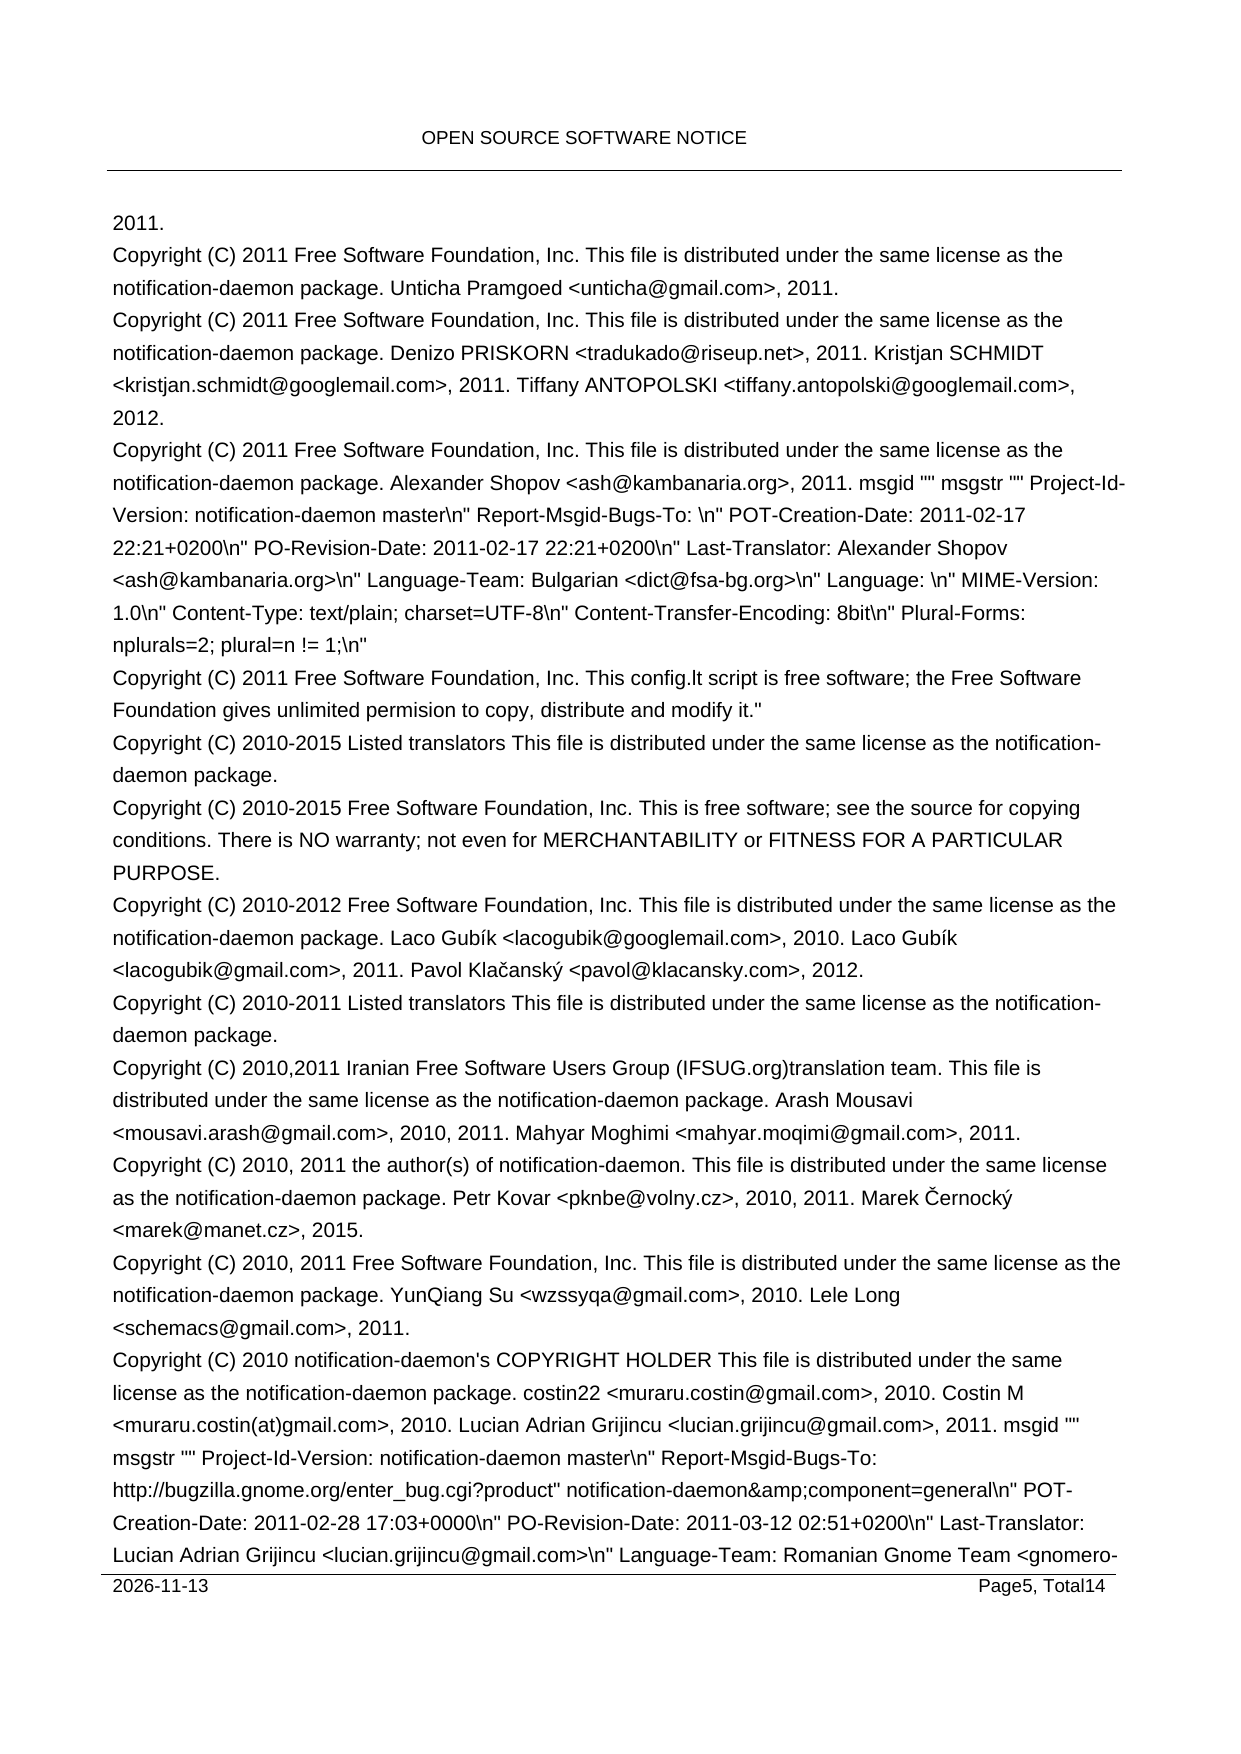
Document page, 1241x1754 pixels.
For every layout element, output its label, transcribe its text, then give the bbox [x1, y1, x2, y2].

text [112, 1344, 1128, 1571]
text Copyright (C) 2011 Free Software Foundation, Inc. This file is distributed under the same license as the notification-daemon package. Alexander Shopov <ash@kambanaria.org>, 2011. msgid "" msgstr "" Project-Id-Version: notification-daemon master\n" Report-Msgid-Bugs-To: \n" POT-Creation-Date: 2011-02-17 22:21+0200\n" PO-Revision-Date: 2011-02-17 22:21+0200\n" Last-Translator: Alexander Shopov <ash@kambanaria.org>\n" Language-Team: Bulgarian <dict@fsa-bg.org>\n" Language: \n" MIME-Version: 1.0\n" Content-Type: text/plain; charset=UTF-8\n" Content-Transfer-Encoding: 8bit\n" Plural-Forms: nplurals=2; plural=n != 1;\n" [112, 434, 1128, 661]
text Copyright (C) 2010,2011 Iranian Free Software Users Group (IFSUG.org)translation team. This file is distributed under the same license as the notification-daemon package. Arash Mousavi <mousavi.arash@gmail.com>, 2010, 2011. Mahyar Moghimi <mahyar.moqimi@gmail.com>, 2011. [112, 1051, 1128, 1149]
text Copyright (C) 2011 Free Software Foundation, Inc. This file is distributed under the same license as the notification-daemon package. Unticha Pramgoed <unticha@gmail.com>, 2011. [112, 239, 1128, 304]
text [112, 206, 1128, 239]
text Copyright (C) 2011 Free Software Foundation, Inc. This file is distributed under the same license as the notification-daemon package. Denizo PRISKORN <tradukado@riseup.net>, 2011. Kristjan SCHMIDT <kristjan.schmidt@googlemail.com>, 2011. Tiffany ANTOPOLSKI <tiffany.antopolski@googlemail.com>, 2012. [112, 304, 1128, 434]
text Copyright (C) 2010-2012 Free Software Foundation, Inc. This file is distributed under the same license as the notification-daemon package. Laco Gubík <lacogubik@googlemail.com>, 2010. Laco Gubík <lacogubik@gmail.com>, 2011. Pavol Klačanský <pavol@klacansky.com>, 2012. [112, 889, 1128, 986]
text Copyright (C) 2011 Free Software Foundation, Inc. This config.lt script is free software; the Free Software Foundation gives unlimited permision to copy, distribute and modify it." [112, 661, 1128, 726]
text Copyright (C) 2010, 2011 the author(s) of notification-daemon. This file is distributed under the same license as the notification-daemon package. Petr Kovar <pknbe@volny.cz>, 2010, 2011. Marek Černocký <marek@manet.cz>, 2015. [112, 1149, 1128, 1246]
text Copyright (C) 2010, 2011 Free Software Foundation, Inc. This file is distributed under the same license as the notification-daemon package. YunQiang Su <wzssyqa@gmail.com>, 2010. Lele Long <schemacs@gmail.com>, 2011. [112, 1246, 1128, 1344]
text Copyright (C) 2010-2015 Listed translators This file is distributed under the same license as the notification-daemon package. [112, 726, 1128, 791]
text Copyright (C) 2010-2011 Listed translators This file is distributed under the same license as the notification-daemon package. [112, 986, 1128, 1051]
text Copyright (C) 2010-2015 Free Software Foundation, Inc. This is free software; see the source for copying conditions. There is NO warranty; not even for MERCHANTABILITY or FITNESS FOR A PARTICULAR PURPOSE. [112, 791, 1128, 889]
